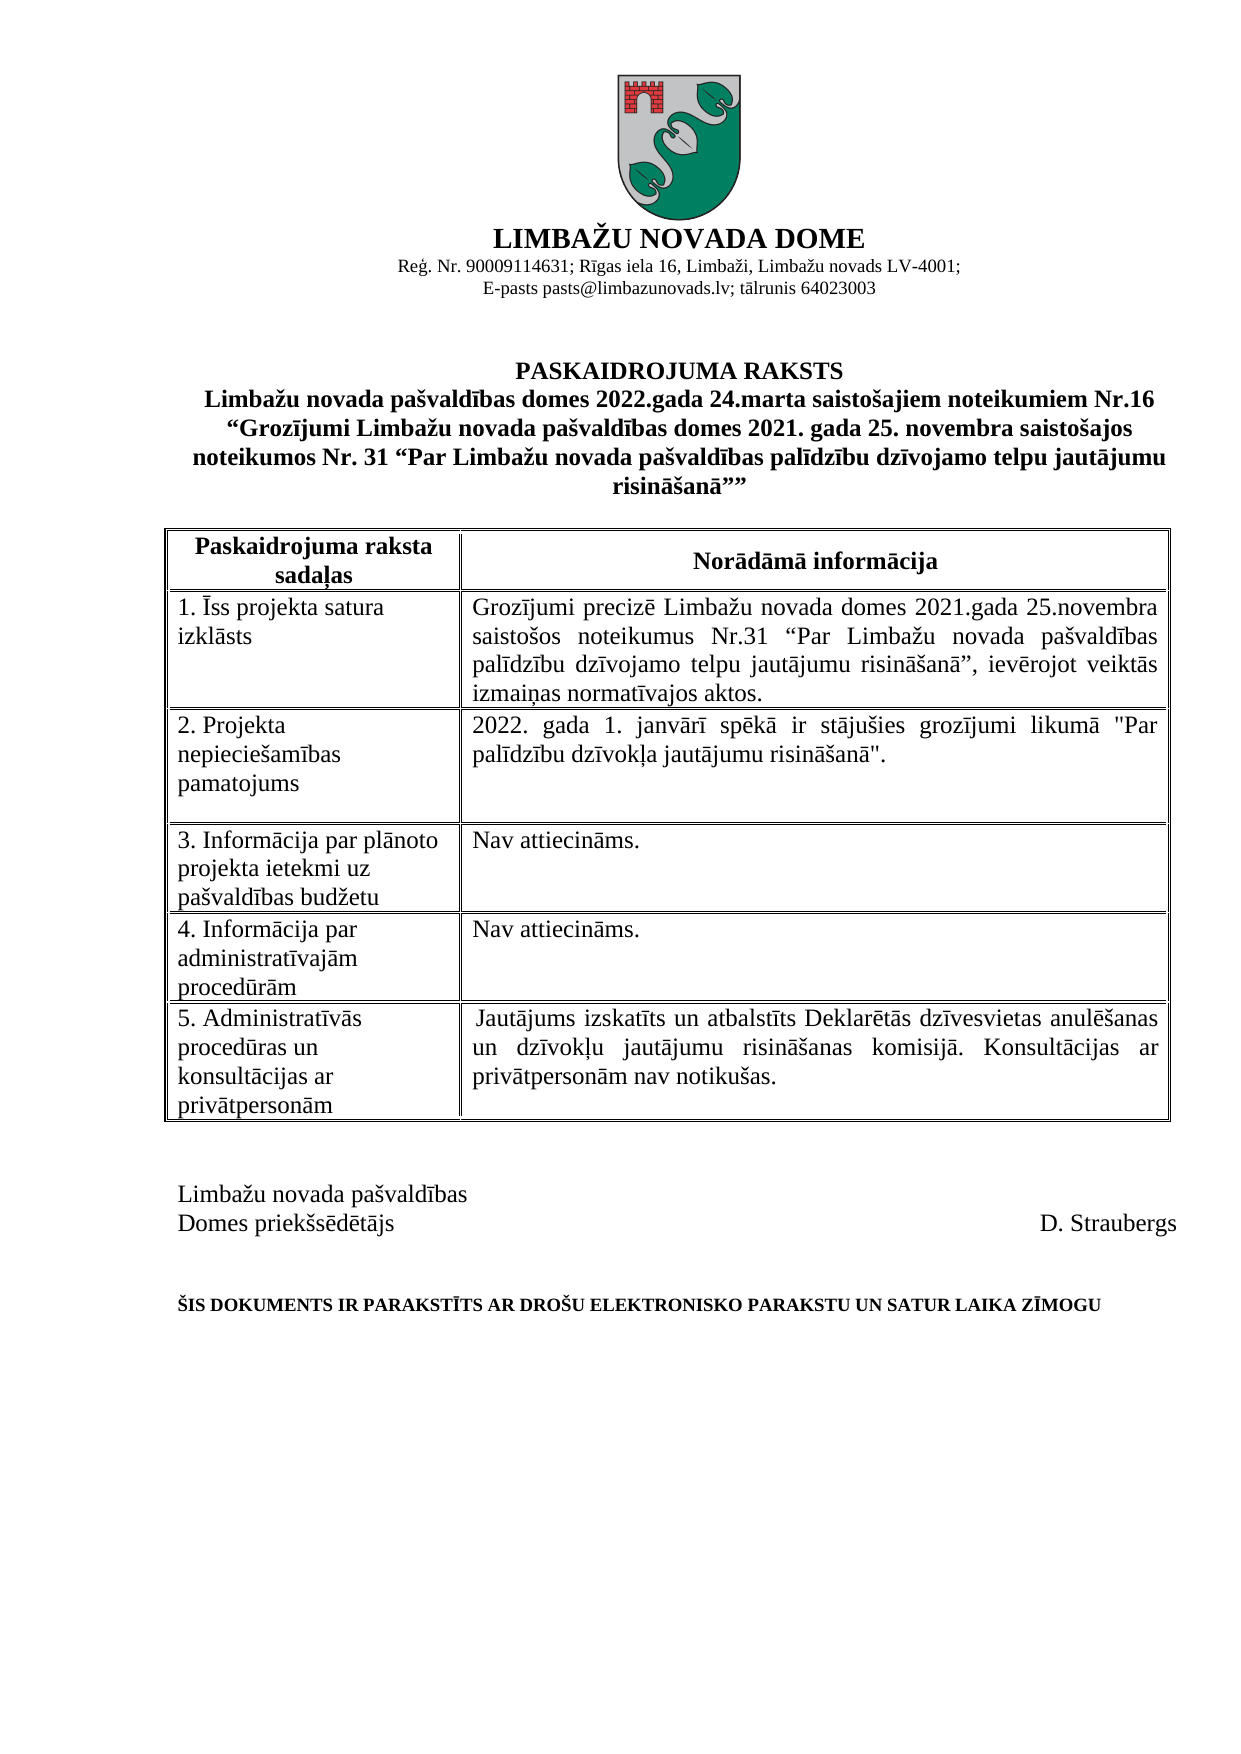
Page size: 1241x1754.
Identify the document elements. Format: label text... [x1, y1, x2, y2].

table_cell 2022. gada 1. janvārī spēkā ir stājušies grozījumi likumā "Par palīdzību dzīvokļa jautājumu risināšanā". [461, 707, 1169, 822]
picture [616, 73, 743, 222]
table_cell 3. Informācija par plānoto projekta ietekmi uz pašvaldības budžetu [168, 822, 459, 911]
text ŠIS DOKUMENTS IR PARAKSTĪTS AR DROŠU ELEKTRONISKO PARAKSTU UN SATUR LAIKA ZĪMOGU [177, 1294, 1181, 1316]
table_cell Nav attiecināms. [461, 911, 1169, 1000]
table_cell 5. Administratīvās procedūras un konsultācijas ar privātpersonām [166, 1000, 461, 1118]
table_cell Grozījumi precizē Limbažu novada domes 2021.gada 25.novembra saistošos noteikumus Nr.31 “Par Limbažu novada pašvaldības palīdzību dzīvojamo telpu jautājumu risināšanā”, ievērojot veiktās izmaiņas normatīvajos aktos. [461, 589, 1169, 707]
table_cell 1. Īss projekta satura izklāsts [166, 589, 461, 707]
table_cell Nav attiecināms. [462, 822, 1168, 911]
text “Grozījumi Limbažu novada pašvaldības domes 2021. gada 25. novembra saistošajos noteikumos Nr. 31 “Par Limbažu novada pašvaldības palīdzību dzīvojamo telpu jautājumu risināšanā”” [177, 413, 1182, 499]
table_cell 4. Informācija par administratīvajām procedūrām [166, 911, 461, 1000]
text Domes priekšsēdētājs D. Straubergs [177, 1208, 1181, 1237]
text Limbažu novada pašvaldības [177, 1179, 1181, 1208]
text PASKAIDROJUMA RAKSTS Limbažu novada pašvaldības domes 2022.gada 24.marta saistošajiem noteikumiem Nr.16 [177, 356, 1182, 413]
table_cell Jautājums izskatīts un atbalstīts Deklarētās dzīvesvietas anulēšanas un dzīvokļu jautājumu risināšanas komisijā. Konsultācijas ar privātpersonām nav notikušas. [461, 1000, 1169, 1118]
table_header Paskaidrojuma raksta sadaļas [166, 529, 461, 589]
table_cell 2. Projekta nepieciešamības pamatojums [166, 707, 461, 822]
table_header Norādāmā informācija [461, 531, 1168, 589]
